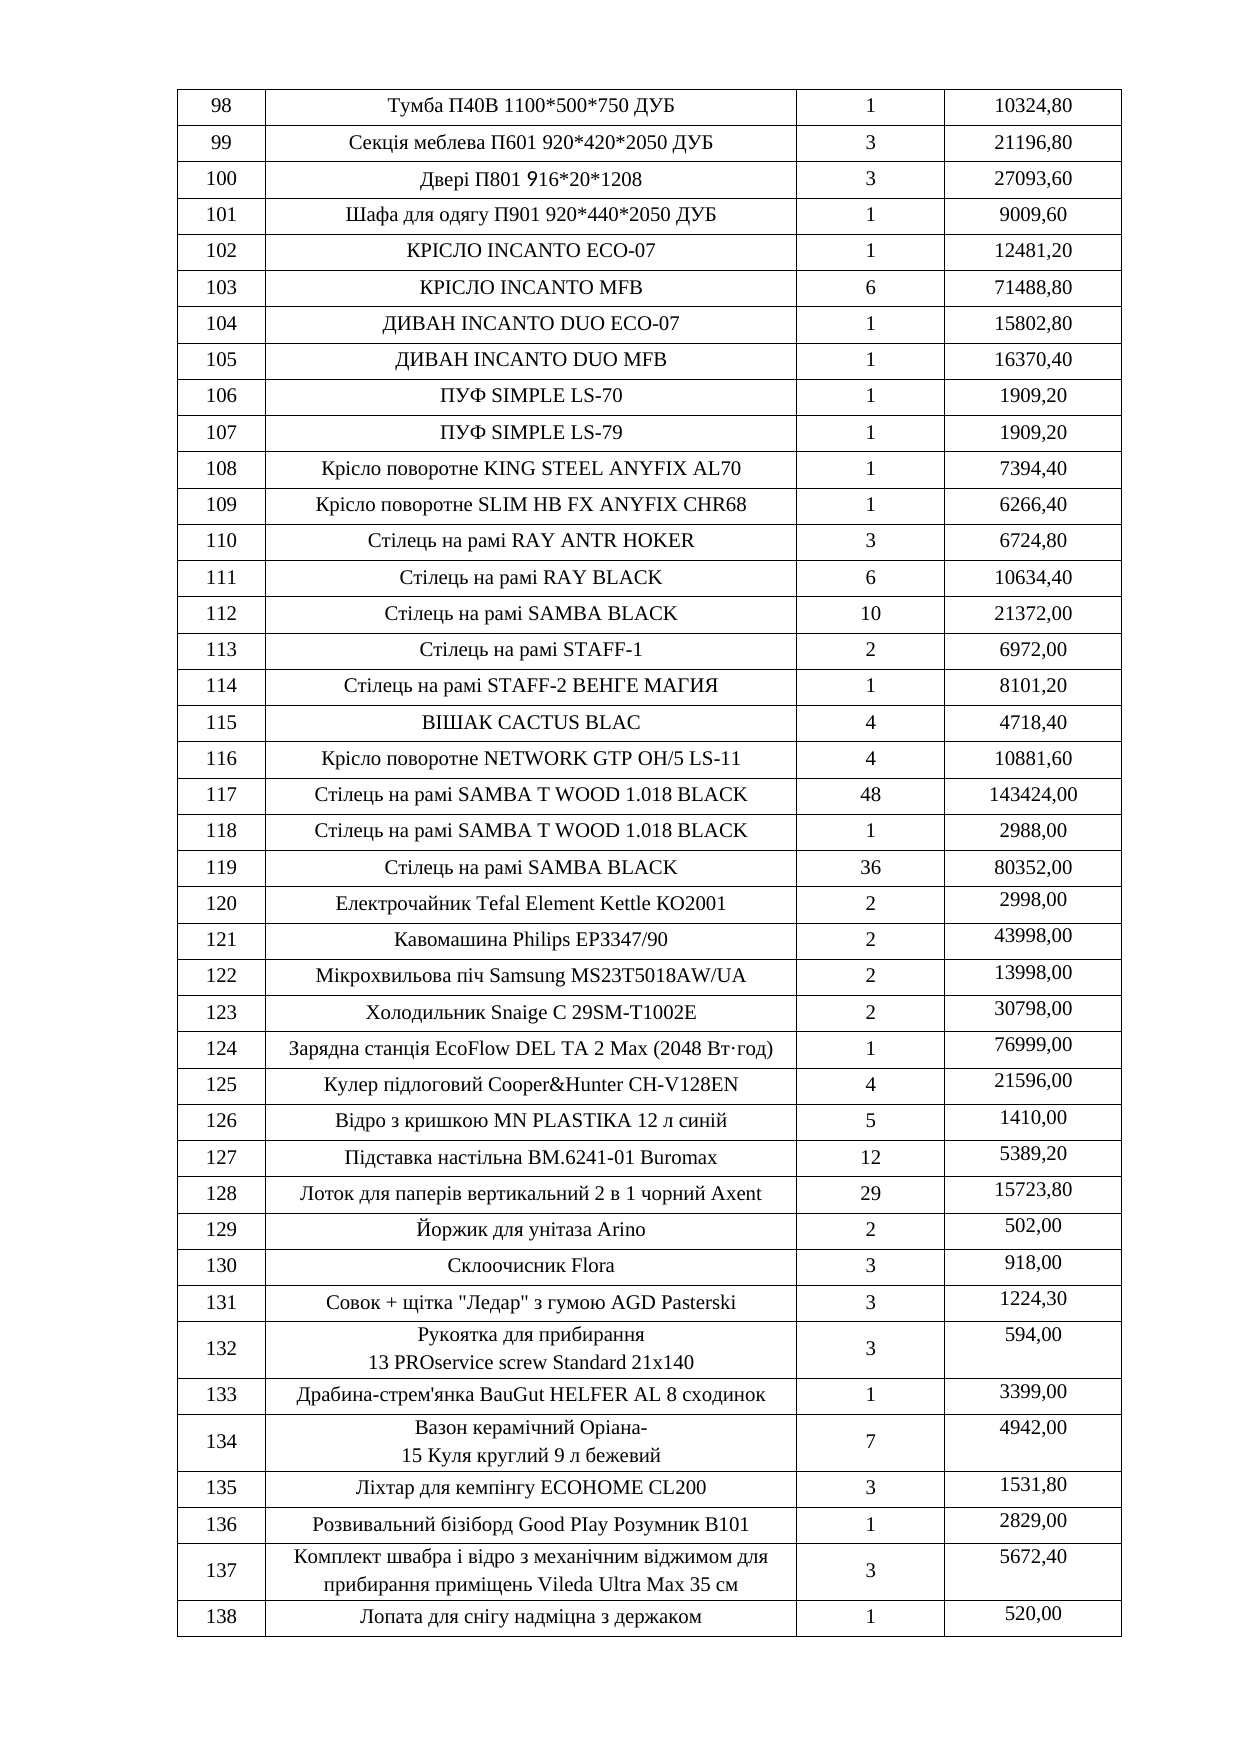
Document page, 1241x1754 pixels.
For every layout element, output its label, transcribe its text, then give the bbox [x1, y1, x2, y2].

table_cell 110 [178, 525, 265, 560]
table_cell 126 [178, 1105, 265, 1140]
table_cell 1224,30 [945, 1286, 1121, 1321]
table_cell Драбина-стрем'янка BauGut HELFER AL 8 сходинок [266, 1379, 796, 1414]
table_cell КРІСЛО INCANTO ЕСО-07 [266, 235, 796, 270]
table_cell 132 [178, 1322, 265, 1378]
table_cell 12481,20 [945, 235, 1121, 270]
table_cell 3 [797, 1544, 944, 1599]
table_cell 36 [797, 851, 944, 886]
table_cell 130 [178, 1250, 265, 1285]
table_cell 1 [797, 344, 944, 379]
table_cell Секція меблева П601 920*420*2050 ДУБ [266, 126, 796, 161]
table_cell 136 [178, 1508, 265, 1543]
table_cell Совок + щітка "Ледар" з гумою AGD Pasterski [266, 1286, 796, 1321]
table_cell 6972,00 [945, 634, 1121, 669]
table_cell Лоток для паперів вертикальний 2 в 1 чорний Axent [266, 1177, 796, 1212]
table_cell Мікрохвильова піч Samsung MS23T5018AW/UA [266, 960, 796, 995]
table_cell Стілець на рамі RAY BLACK [266, 561, 796, 596]
table_cell Лопата для снігу надміцна з держаком [266, 1601, 796, 1636]
table_cell 10634,40 [945, 561, 1121, 596]
table_cell 4 [797, 1069, 944, 1104]
table_cell 2 [797, 960, 944, 995]
table_cell Стілець на рамі STAFF-1 [266, 634, 796, 669]
table_cell Крісло поворотне NEТWORK GTP ОН/5 LS-11 [266, 742, 796, 777]
table_cell 4 [797, 742, 944, 777]
table_cell 1 [797, 1601, 944, 1636]
table_cell 5672,40 [945, 1544, 1121, 1599]
table_cell 16370,40 [945, 344, 1121, 379]
table_cell 27093,60 [945, 162, 1121, 197]
table_cell 30798,00 [945, 996, 1121, 1031]
table_cell Двері П801 916*20*1208 [266, 162, 796, 197]
table_cell 7 [797, 1415, 944, 1471]
table_cell 134 [178, 1415, 265, 1471]
table_cell 6 [797, 561, 944, 596]
table_cell 3 [797, 162, 944, 197]
table_cell 122 [178, 960, 265, 995]
table_cell 124 [178, 1032, 265, 1067]
table_cell 129 [178, 1214, 265, 1249]
table_cell Стілець на рамі SAMBA Т WOOD 1.018 BLACK [266, 779, 796, 814]
table_cell Крісло поворотне SLIM НВ FX ANYFIX CHR68 [266, 489, 796, 524]
table_cell 3 [797, 1472, 944, 1507]
table_cell 109 [178, 489, 265, 524]
table_cell ПУФ SIMPLE LS-79 [266, 416, 796, 451]
table_cell 1 [797, 199, 944, 234]
table_cell 1 [797, 1032, 944, 1067]
table_cell 99 [178, 126, 265, 161]
table_cell 1 [797, 307, 944, 342]
table_cell 594,00 [945, 1322, 1121, 1378]
table_cell 125 [178, 1069, 265, 1104]
table_cell 101 [178, 199, 265, 234]
table_cell 114 [178, 670, 265, 705]
table_cell 3 [797, 1250, 944, 1285]
table_cell 1 [797, 90, 944, 125]
table_cell Розвивальний бізіборд Good РІау Розумник В101 [266, 1508, 796, 1543]
table_cell 113 [178, 634, 265, 669]
table_cell Стілець на рамі SAMBA BLACK [266, 851, 796, 886]
table_cell 9009,60 [945, 199, 1121, 234]
table_cell КРІСЛО INCANTO MFB [266, 271, 796, 306]
table_cell 105 [178, 344, 265, 379]
table_cell Шафа для одягу П901 920*440*2050 ДУБ [266, 199, 796, 234]
table_cell 117 [178, 779, 265, 814]
table_cell 1 [797, 1379, 944, 1414]
table_cell Кулер підлоговий Cooper&Hunter CH-V128EN [266, 1069, 796, 1104]
table_cell Комплект швабра і відро з механічним віджимом для прибирання приміщень Vileda Ultra Мах 35 см [266, 1544, 796, 1599]
table_cell ПУФ SIMPLE LS-70 [266, 380, 796, 415]
table_cell Склоочисник Flora [266, 1250, 796, 1285]
table_cell 520,00 [945, 1601, 1121, 1636]
table_cell 21372,00 [945, 597, 1121, 632]
table_cell 76999,00 [945, 1032, 1121, 1067]
table_cell ДИВАН INCANTO DUO ЕСО-07 [266, 307, 796, 342]
table_cell 80352,00 [945, 851, 1121, 886]
table_cell 123 [178, 996, 265, 1031]
table_cell 1 [797, 1508, 944, 1543]
table_cell Вазон керамічний Оріана- 15 Куля круглий 9 л бежевий [266, 1415, 796, 1471]
table_cell Стілець на рамі SAMBA Т WOOD 1.018 BLACK [266, 815, 796, 850]
table_cell 1 [797, 670, 944, 705]
table_cell 1 [797, 815, 944, 850]
table_cell 48 [797, 779, 944, 814]
table_cell 10324,80 [945, 90, 1121, 125]
table_cell 4942,00 [945, 1415, 1121, 1471]
table_cell ДИВАН INCANTO DUO MFB [266, 344, 796, 379]
table_cell 15723,80 [945, 1177, 1121, 1212]
table_cell Крісло поворотне KING STEEL ANYFIX AL70 [266, 452, 796, 487]
table_cell Ліхтар для кемпінгу ЕСОНОМЕ CL200 [266, 1472, 796, 1507]
table_cell 103 [178, 271, 265, 306]
table_cell 1 [797, 380, 944, 415]
table_cell 119 [178, 851, 265, 886]
table_cell 138 [178, 1601, 265, 1636]
table_cell Йоржик для унітаза Arino [266, 1214, 796, 1249]
table_cell 3 [797, 525, 944, 560]
table_cell 71488,80 [945, 271, 1121, 306]
table_cell 112 [178, 597, 265, 632]
table_cell Кавомашина Philips ЕРЗ347/90 [266, 924, 796, 959]
table_cell Рукоятка для прибирання 13 PROservice screw Standard 21х140 [266, 1322, 796, 1378]
table_cell 1 [797, 489, 944, 524]
table_cell 502,00 [945, 1214, 1121, 1249]
table_cell 1 [797, 416, 944, 451]
table_cell 1531,80 [945, 1472, 1121, 1507]
table_cell 131 [178, 1286, 265, 1321]
table_cell 3 [797, 1286, 944, 1321]
table_cell 133 [178, 1379, 265, 1414]
table_cell 10 [797, 597, 944, 632]
table_cell 106 [178, 380, 265, 415]
table_cell 4718,40 [945, 706, 1121, 741]
table_cell 2 [797, 1214, 944, 1249]
table_cell 137 [178, 1544, 265, 1599]
table_cell 4 [797, 706, 944, 741]
table_cell 1909,20 [945, 416, 1121, 451]
table_cell 2 [797, 996, 944, 1031]
table_cell 6 [797, 271, 944, 306]
table_cell 15802,80 [945, 307, 1121, 342]
table_cell 98 [178, 90, 265, 125]
table_cell 115 [178, 706, 265, 741]
table_cell ВІШАК CACTUS BLAC [266, 706, 796, 741]
table_cell 121 [178, 924, 265, 959]
table_cell Відро з кришкою MN PLASTIКA 12 л синій [266, 1105, 796, 1140]
table_cell 104 [178, 307, 265, 342]
table_cell 1410,00 [945, 1105, 1121, 1140]
table_cell 2998,00 [945, 887, 1121, 922]
table_cell 143424,00 [945, 779, 1121, 814]
table_cell Стілець на рамі STAFF-2 ВЕНГЕ МАГИЯ [266, 670, 796, 705]
table_cell 5389,20 [945, 1141, 1121, 1176]
table_cell 12 [797, 1141, 944, 1176]
table_cell 107 [178, 416, 265, 451]
table_cell 111 [178, 561, 265, 596]
table_cell 118 [178, 815, 265, 850]
table_cell 5 [797, 1105, 944, 1140]
table_cell 1 [797, 452, 944, 487]
table_cell 21596,00 [945, 1069, 1121, 1104]
table_cell 29 [797, 1177, 944, 1212]
table_cell 1 [797, 235, 944, 270]
table_cell 918,00 [945, 1250, 1121, 1285]
table_cell 2 [797, 634, 944, 669]
table_cell 100 [178, 162, 265, 197]
table_cell 2829,00 [945, 1508, 1121, 1543]
table_cell Стілець на рамі SAMBA BLACK [266, 597, 796, 632]
table_cell 127 [178, 1141, 265, 1176]
table_cell 2 [797, 887, 944, 922]
table_cell 10881,60 [945, 742, 1121, 777]
table_cell 2 [797, 924, 944, 959]
table_cell 1909,20 [945, 380, 1121, 415]
table_cell 8101,20 [945, 670, 1121, 705]
table_cell Стілець на рамі RAY ANTR HOKER [266, 525, 796, 560]
table_cell 13998,00 [945, 960, 1121, 995]
table_cell 3399,00 [945, 1379, 1121, 1414]
table_cell 6724,80 [945, 525, 1121, 560]
table_cell Електрочайник Tefal Element Kettle КО2001 [266, 887, 796, 922]
table_cell 3 [797, 126, 944, 161]
table_cell 108 [178, 452, 265, 487]
table_cell 2988,00 [945, 815, 1121, 850]
table_cell 120 [178, 887, 265, 922]
table_cell 116 [178, 742, 265, 777]
table_cell 7394,40 [945, 452, 1121, 487]
table_cell Зарядна станція EcoFlow DEL ТА 2 Мах (2048 Вт·год) [266, 1032, 796, 1067]
table_cell Холодильник Snaige С 29SM-Т1002Е [266, 996, 796, 1031]
table_cell 3 [797, 1322, 944, 1378]
table_cell 21196,80 [945, 126, 1121, 161]
table_cell 135 [178, 1472, 265, 1507]
table_cell 128 [178, 1177, 265, 1212]
table_cell 43998,00 [945, 924, 1121, 959]
table_cell 102 [178, 235, 265, 270]
table_cell Підставка настільна ВМ.6241-01 Buromax [266, 1141, 796, 1176]
table_cell Тумба П40В 1100*500*750 ДУБ [266, 90, 796, 125]
table_cell 6266,40 [945, 489, 1121, 524]
